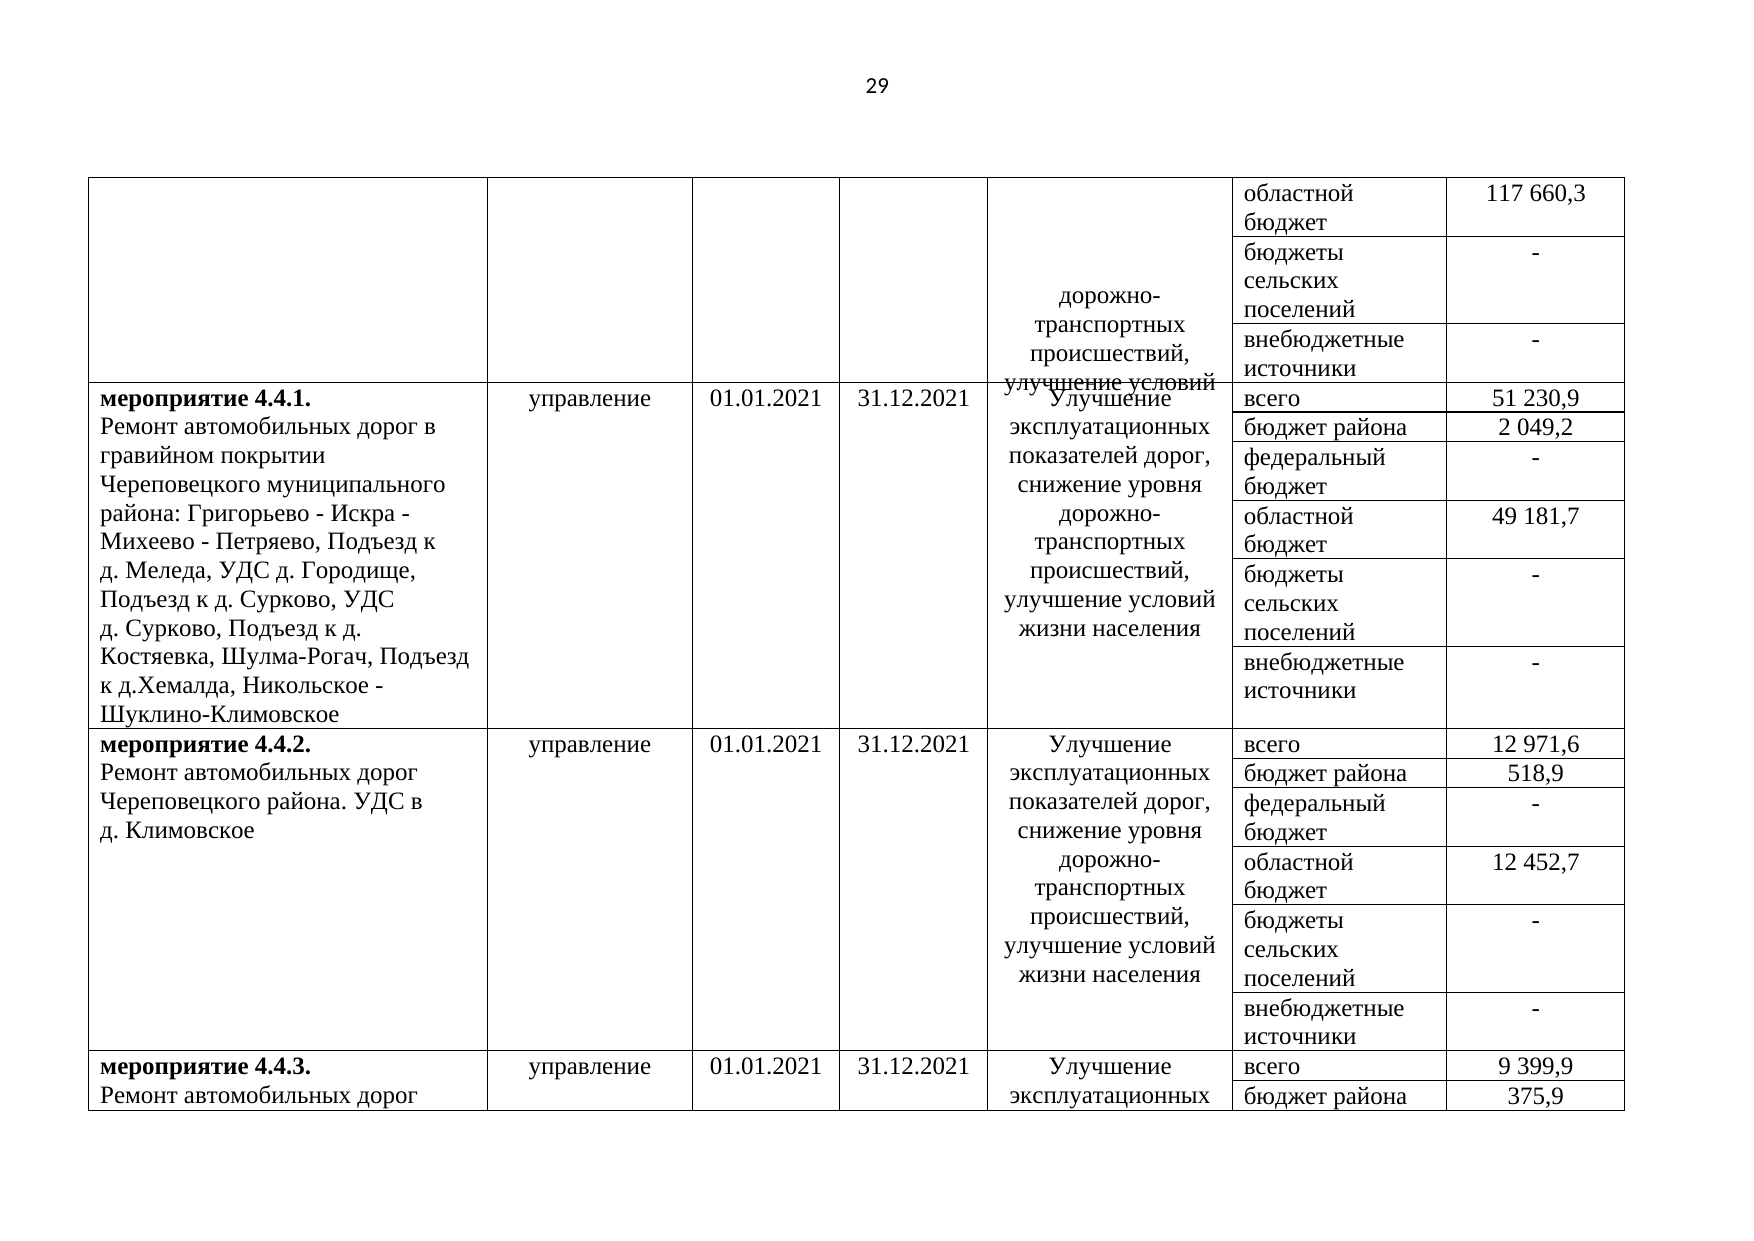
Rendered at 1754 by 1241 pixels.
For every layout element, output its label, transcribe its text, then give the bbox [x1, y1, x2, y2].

table_cell - [1447, 324, 1624, 382]
table_cell 01.01.2021 [693, 729, 839, 1050]
table_cell всего [1233, 383, 1446, 411]
table_cell бюджет района [1233, 1081, 1446, 1110]
table_cell 12 452,7 [1447, 847, 1624, 904]
table_cell Улучшение эксплуатационных показателей дорог, снижение уровня дорожно-транспортных происшествий, улучшение условий жизни населения [988, 729, 1232, 1050]
table_cell Улучшение эксплуатационных показателей дорог, снижение уровня дорожно-транспортных происшествий, улучшение условий жизни населения [988, 1051, 1232, 1110]
table_cell бюджеты сельских поселений [1233, 237, 1446, 323]
table_cell внебюджетные источники [1233, 647, 1446, 728]
table_cell 01.01.2021 [693, 1051, 839, 1110]
table_cell всего [1233, 1051, 1446, 1080]
table_cell мероприятие 4.4.2. Ремонт автомобильных дорог Череповецкого района. УДС в д. Климовское [89, 729, 487, 1050]
table_cell внебюджетные источники [1233, 324, 1446, 382]
table_cell внебюджетные источники [1233, 993, 1446, 1050]
table_cell - [1447, 647, 1624, 728]
table_cell бюджет района [1233, 413, 1446, 441]
table_cell 01.01.2021 [693, 383, 839, 728]
table_cell 2 049,2 [1447, 413, 1624, 441]
table_cell бюджет района [1233, 759, 1446, 787]
table_cell 518,9 [1447, 759, 1624, 787]
table_cell - [1447, 442, 1624, 500]
table_cell федеральный бюджет [1233, 442, 1446, 500]
table_cell Улучшение эксплуатационных показателей дорог, снижение уровня дорожно-транспортных происшествий, улучшение условий жизни населения [988, 383, 1232, 728]
table_cell управление [488, 383, 692, 728]
table_cell - [1447, 788, 1624, 846]
table_cell мероприятие 4.4.3. Ремонт автомобильных дорог Череповецкого района. УДС с. Мякса ул. Некрасова, ул. Новая [89, 1051, 487, 1110]
table_cell - [1447, 237, 1624, 323]
table_cell 12 971,6 [1447, 729, 1624, 757]
table_cell 31.12.2021 [840, 383, 987, 728]
table_cell 117 660,3 [1447, 178, 1624, 236]
table_cell - [1447, 905, 1624, 992]
table_cell областной бюджет [1233, 501, 1446, 558]
table_cell управление [488, 729, 692, 1050]
table_cell всего [1233, 729, 1446, 757]
table_cell 375,9 [1447, 1081, 1624, 1110]
table_cell 9 399,9 [1447, 1051, 1624, 1080]
table_cell 31.12.2021 [840, 729, 987, 1050]
table_cell федеральный бюджет [1233, 788, 1446, 846]
table_cell областной бюджет [1233, 178, 1446, 236]
table_cell 31.12.2021 [840, 1051, 987, 1110]
table_cell 49 181,7 [1447, 501, 1624, 558]
table_cell мероприятие 4.4.1. Ремонт автомобильных дорог в гравийном покрытии Череповецкого муниципального района: Григорьево - Искра - Михеево - Петряево, Подъезд к д. Меледа, УДС д. Городище, Подъезд к д. Сурково, УДС д. Сурково, Подъезд к д. Костяевка, Шулма-Рогач, Подъезд к д.Хемалда, Никольское - Шуклино-Климовское [89, 383, 487, 728]
table_cell - [1447, 993, 1624, 1050]
table_cell бюджеты сельских поселений [1233, 905, 1446, 992]
table_cell областной бюджет [1233, 847, 1446, 904]
table_cell - [1447, 559, 1624, 646]
table_cell 51 230,9 [1447, 383, 1624, 411]
table_cell бюджеты сельских поселений [1233, 559, 1446, 646]
table_cell управление [488, 1051, 692, 1110]
